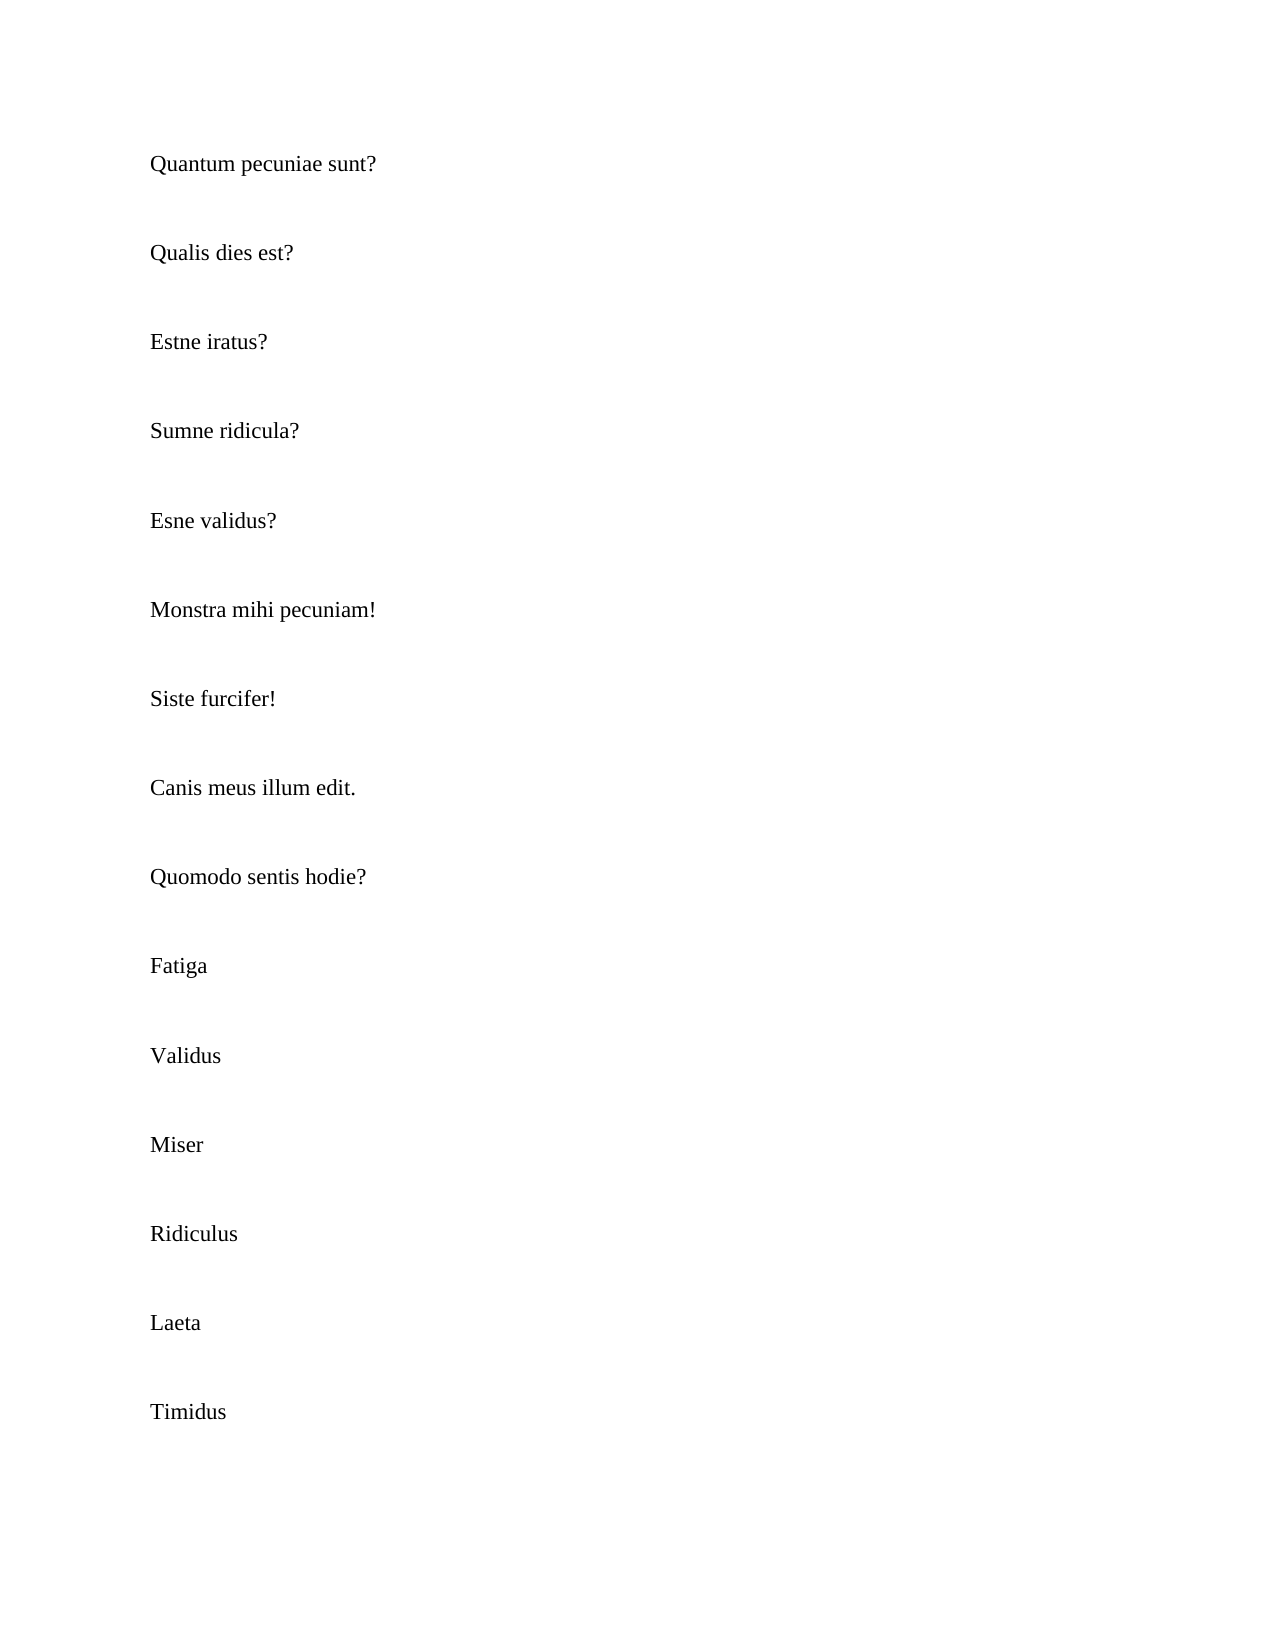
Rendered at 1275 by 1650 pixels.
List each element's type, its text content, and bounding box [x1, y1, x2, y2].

text Timidus [150, 1398, 1125, 1425]
text Quantum pecuniae sunt? [150, 150, 1125, 176]
text Esne validus? [150, 507, 1125, 533]
text Estne iratus? [150, 328, 1125, 355]
text Monstra mihi pecuniam! [150, 596, 1125, 622]
text Miser [150, 1131, 1125, 1157]
text Fatiga [150, 952, 1125, 979]
text Sumne ridicula? [150, 417, 1125, 444]
text Validus [150, 1042, 1125, 1068]
text Canis meus illum edit. [150, 774, 1125, 801]
text Qualis dies est? [150, 239, 1125, 266]
text Ridiculus [150, 1220, 1125, 1246]
text Laeta [150, 1309, 1125, 1336]
text Quomodo sentis hodie? [150, 863, 1125, 890]
text Siste furcifer! [150, 685, 1125, 711]
